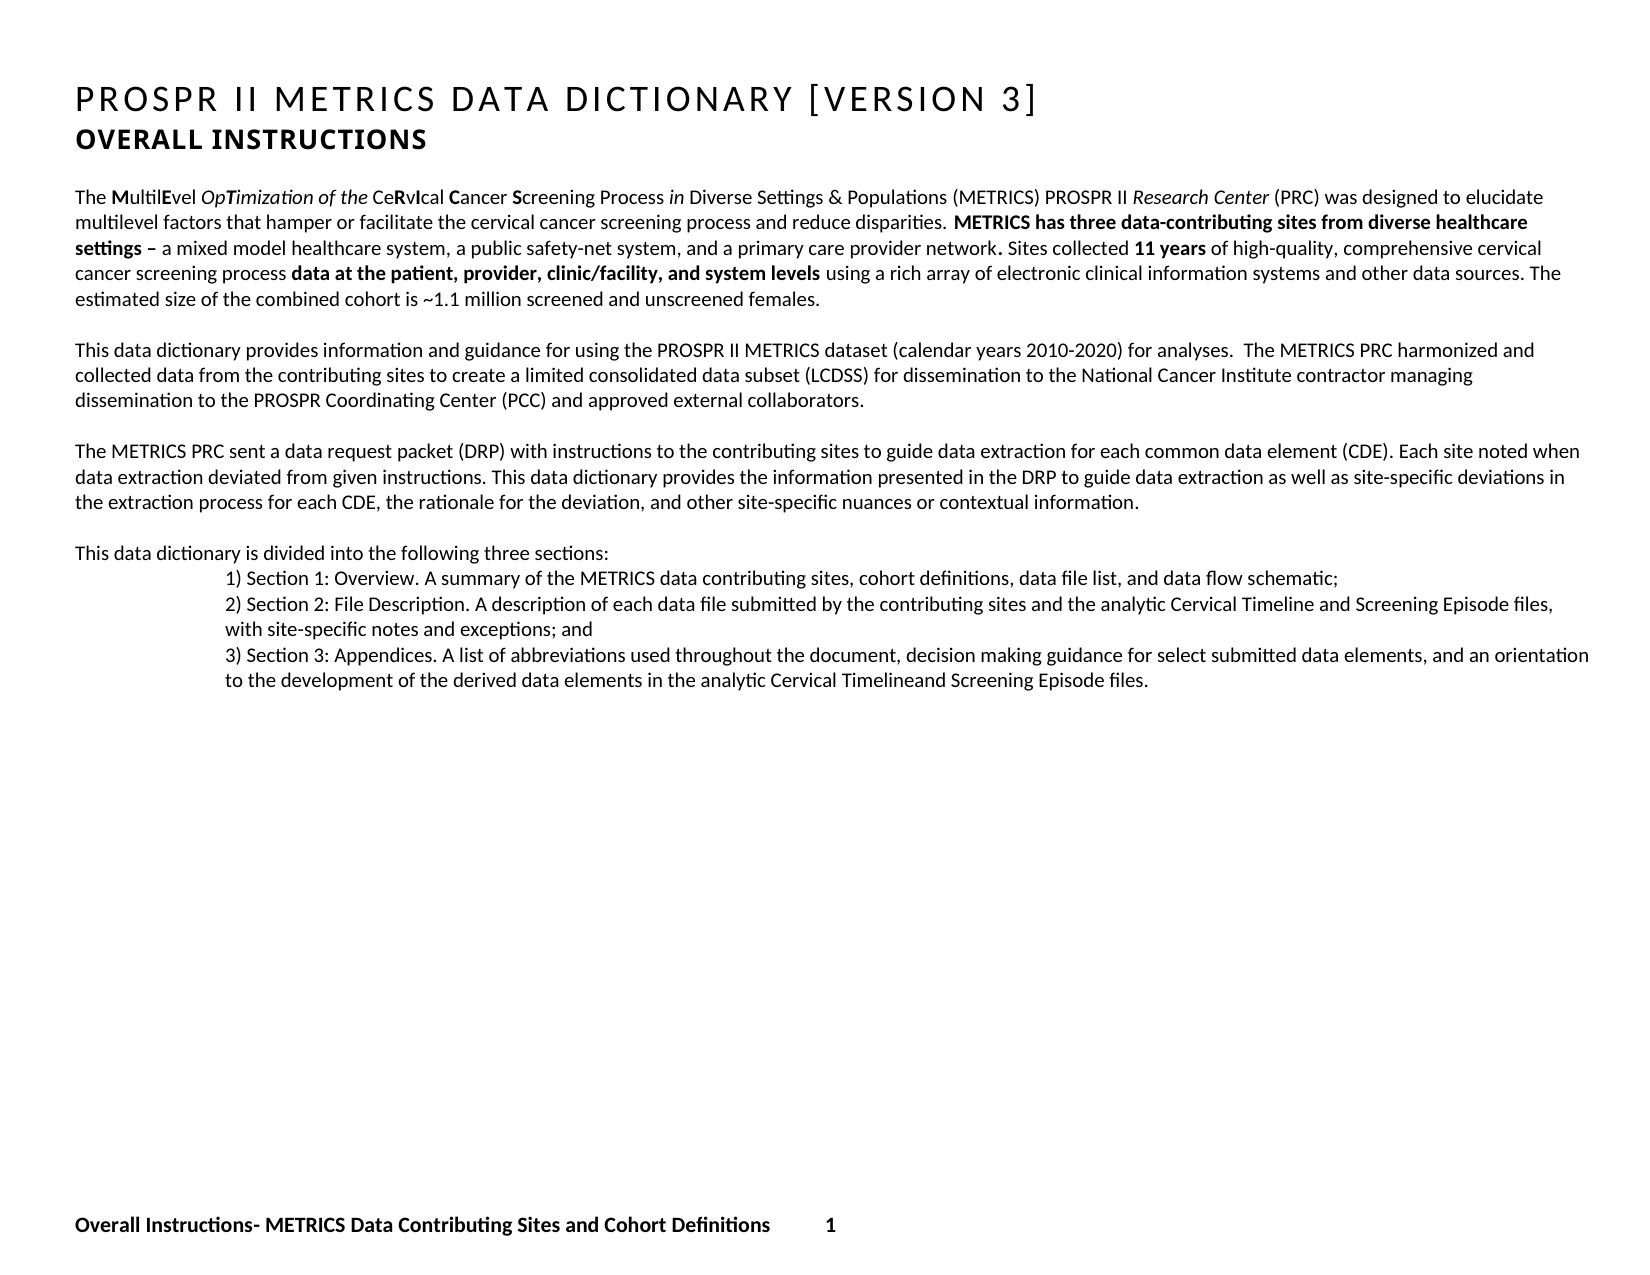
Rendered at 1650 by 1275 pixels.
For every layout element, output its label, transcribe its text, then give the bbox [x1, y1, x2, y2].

title PROSPR II METRICS Data Dictionary [Version 3] [75, 75, 1594, 121]
subtitle Overall Instructions [75, 121, 1594, 158]
text This data dictionary is divided into the following three sections: [75, 540, 1594, 566]
text 2) Section 2: File Description. A description of each data file submitted by the contributing sites and the analytic Cervical Timeline and Screening Episode files, with site-specific notes and exceptions; and [225, 591, 1594, 642]
text The MultilEvel OpTimization of the CeRvIcal Cancer Screening Process in Diverse Settings & Populations (METRICS) PROSPR II Research Center (PRC) was designed to elucidate multilevel factors that hamper or facilitate the cervical cancer screening process and reduce disparities. METRICS has three data-contributing sites from diverse healthcare settings – a mixed model healthcare system, a public safety-net system, and a primary care provider network. Sites collected 11 years of high-quality, comprehensive cervical cancer screening process data at the patient, provider, clinic/facility, and system levels using a rich array of electronic clinical information systems and other data sources. The estimated size of the combined cohort is ~1.1 million screened and unscreened females. [75, 184, 1594, 311]
text 1) Section 1: Overview. A summary of the METRICS data contributing sites, cohort definitions, data file list, and data flow schematic; [225, 566, 1594, 591]
text This data dictionary provides information and guidance for using the PROSPR II METRICS dataset (calendar years 2010-2020) for analyses. The METRICS PRC harmonized and collected data from the contributing sites to create a limited consolidated data subset (LCDSS) for dissemination to the National Cancer Institute contractor managing dissemination to the PROSPR Coordinating Center (PCC) and approved external collaborators. [75, 337, 1594, 413]
text 3) Section 3: Appendices. A list of abbreviations used throughout the document, decision making guidance for select submitted data elements, and an orientation to the development of the derived data elements in the analytic Cervical Timelineand Screening Episode files. [225, 642, 1594, 693]
text The METRICS PRC sent a data request packet (DRP) with instructions to the contributing sites to guide data extraction for each common data element (CDE). Each site noted when data extraction deviated from given instructions. This data dictionary provides the information presented in the DRP to guide data extraction as well as site-specific deviations in the extraction process for each CDE, the rationale for the deviation, and other site-specific nuances or contextual information. [75, 438, 1594, 515]
